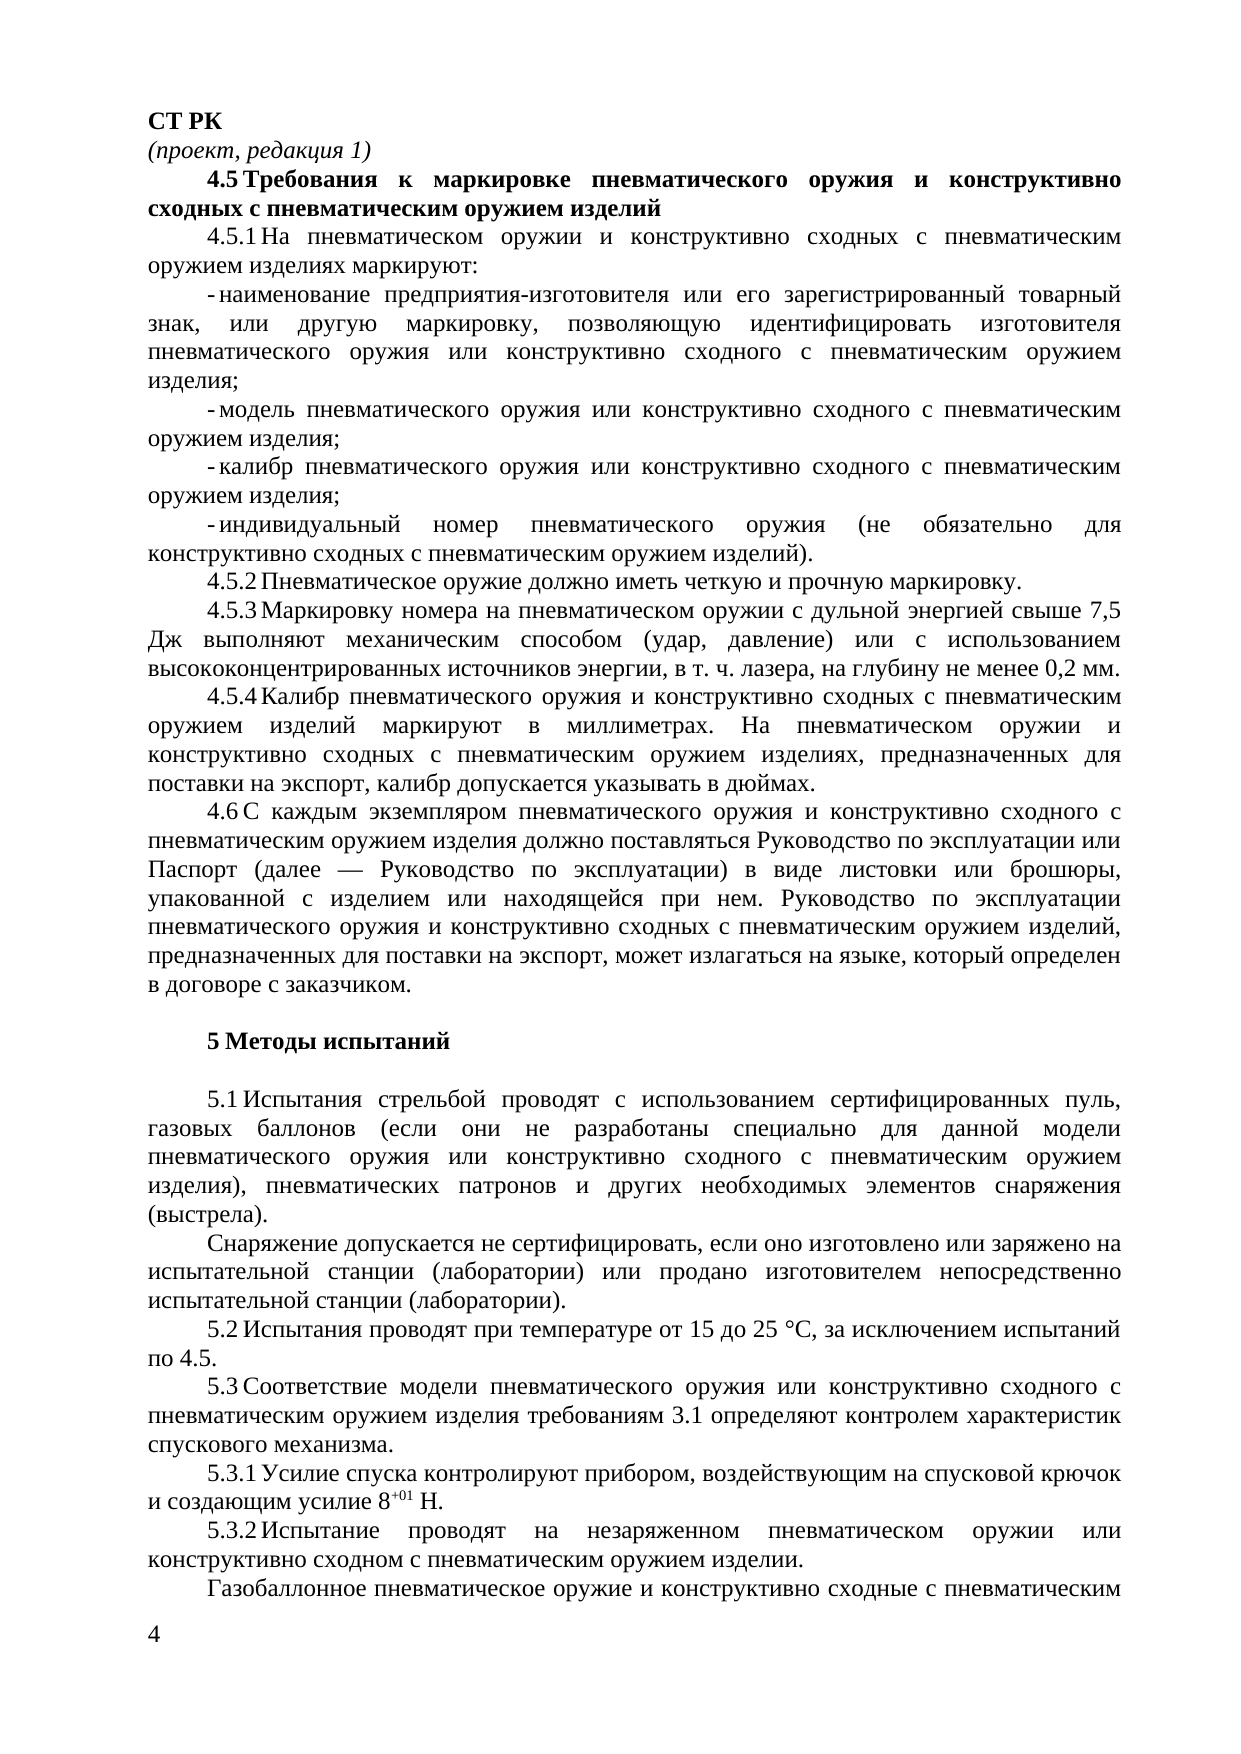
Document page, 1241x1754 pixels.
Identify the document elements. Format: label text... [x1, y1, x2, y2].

text Газобаллонное пневматическое оружие и конструктивно сходные с пневматическим оружием изделия испытывают без присоединения баллона с газом. [148, 1573, 1122, 1601]
text - модель пневматического оружия или конструктивно сходного с пневматическим оружием изделия; [148, 394, 1122, 451]
text 4.5.3 Маркировку номера на пневматическом оружии с дульной энергией свыше 7,5 Дж выполняют механическим способом (удар, давление) или с использованием высококонцентрированных источников энергии, в т. ч. лазера, на глубину не менее 0,2 мм. [148, 595, 1122, 681]
text - наименование предприятия-изготовителя или его зарегистрированный товарный знак, или другую маркировку, позволяющую идентифицировать изготовителя пневматического оружия или конструктивно сходного с пневматическим оружием изделия; [148, 279, 1122, 394]
text 5.1 Испытания стрельбой проводят с использованием сертифицированных пуль, газовых баллонов (если они не разработаны специально для данной модели пневматического оружия или конструктивно сходного с пневматическим оружием изделия), пневматических патронов и других необходимых элементов снаряжения (выстрела). [148, 1084, 1122, 1228]
text Снаряжение допускается не сертифицировать, если оно изготовлено или заряжено на испытательной станции (лаборатории) или продано изготовителем непосредственно испытательной станции (лаборатории). [148, 1228, 1122, 1314]
text 4.5 Требования к маркировке пневматического оружия и конструктивно сходных с пневматическим оружием изделий [148, 164, 1122, 221]
text 4.5.1 На пневматическом оружии и конструктивно сходных с пневматическим оружием изделиях маркируют: [148, 221, 1122, 279]
text 5.3 Соответствие модели пневматического оружия или конструктивно сходного с пневматическим оружием изделия требованиям 3.1 определяют контролем характеристик спускового механизма. [148, 1371, 1122, 1458]
text - индивидуальный номер пневматического оружия (не обязательно для конструктивно сходных с пневматическим оружием изделий). [148, 509, 1122, 566]
text - калибр пневматического оружия или конструктивно сходного с пневматическим оружием изделия; [148, 451, 1122, 509]
text 4.5.4 Калибр пневматического оружия и конструктивно сходных с пневматическим оружием изделий маркируют в миллиметрах. На пневматическом оружии и конструктивно сходных с пневматическим оружием изделиях, предназначенных для поставки на экспорт, калибр допускается указывать в дюймах. [148, 681, 1122, 796]
text 5.2 Испытания проводят при температуре от 15 до 25 °С, за исключением испытаний по 4.5. [148, 1314, 1122, 1371]
text 5.3.1 Усилие спуска контролируют прибором, воздействующим на спусковой крючок и создающим усилие 8+01 Н. [148, 1458, 1122, 1515]
text 5 Методы испытаний [148, 1026, 1122, 1055]
text 4.6 С каждым экземпляром пневматического оружия и конструктивно сходного с пневматическим оружием изделия должно поставляться Руководство по эксплуатации или Паспорт (далее — Руководство по эксплуатации) в виде листовки или брошюры, упакованной с изделием или находящейся при нем. Руководство по эксплуатации пневматического оружия и конструктивно сходных с пневматическим оружием изделий, предназначенных для поставки на экспорт, может излагаться на языке, который определен в договоре с заказчиком. [148, 796, 1122, 998]
text 5.3.2 Испытание проводят на незаряженном пневматическом оружии или конструктивно сходном с пневматическим оружием изделии. [148, 1515, 1122, 1573]
text 4.5.2 Пневматическое оружие должно иметь четкую и прочную маркировку. [148, 566, 1122, 595]
